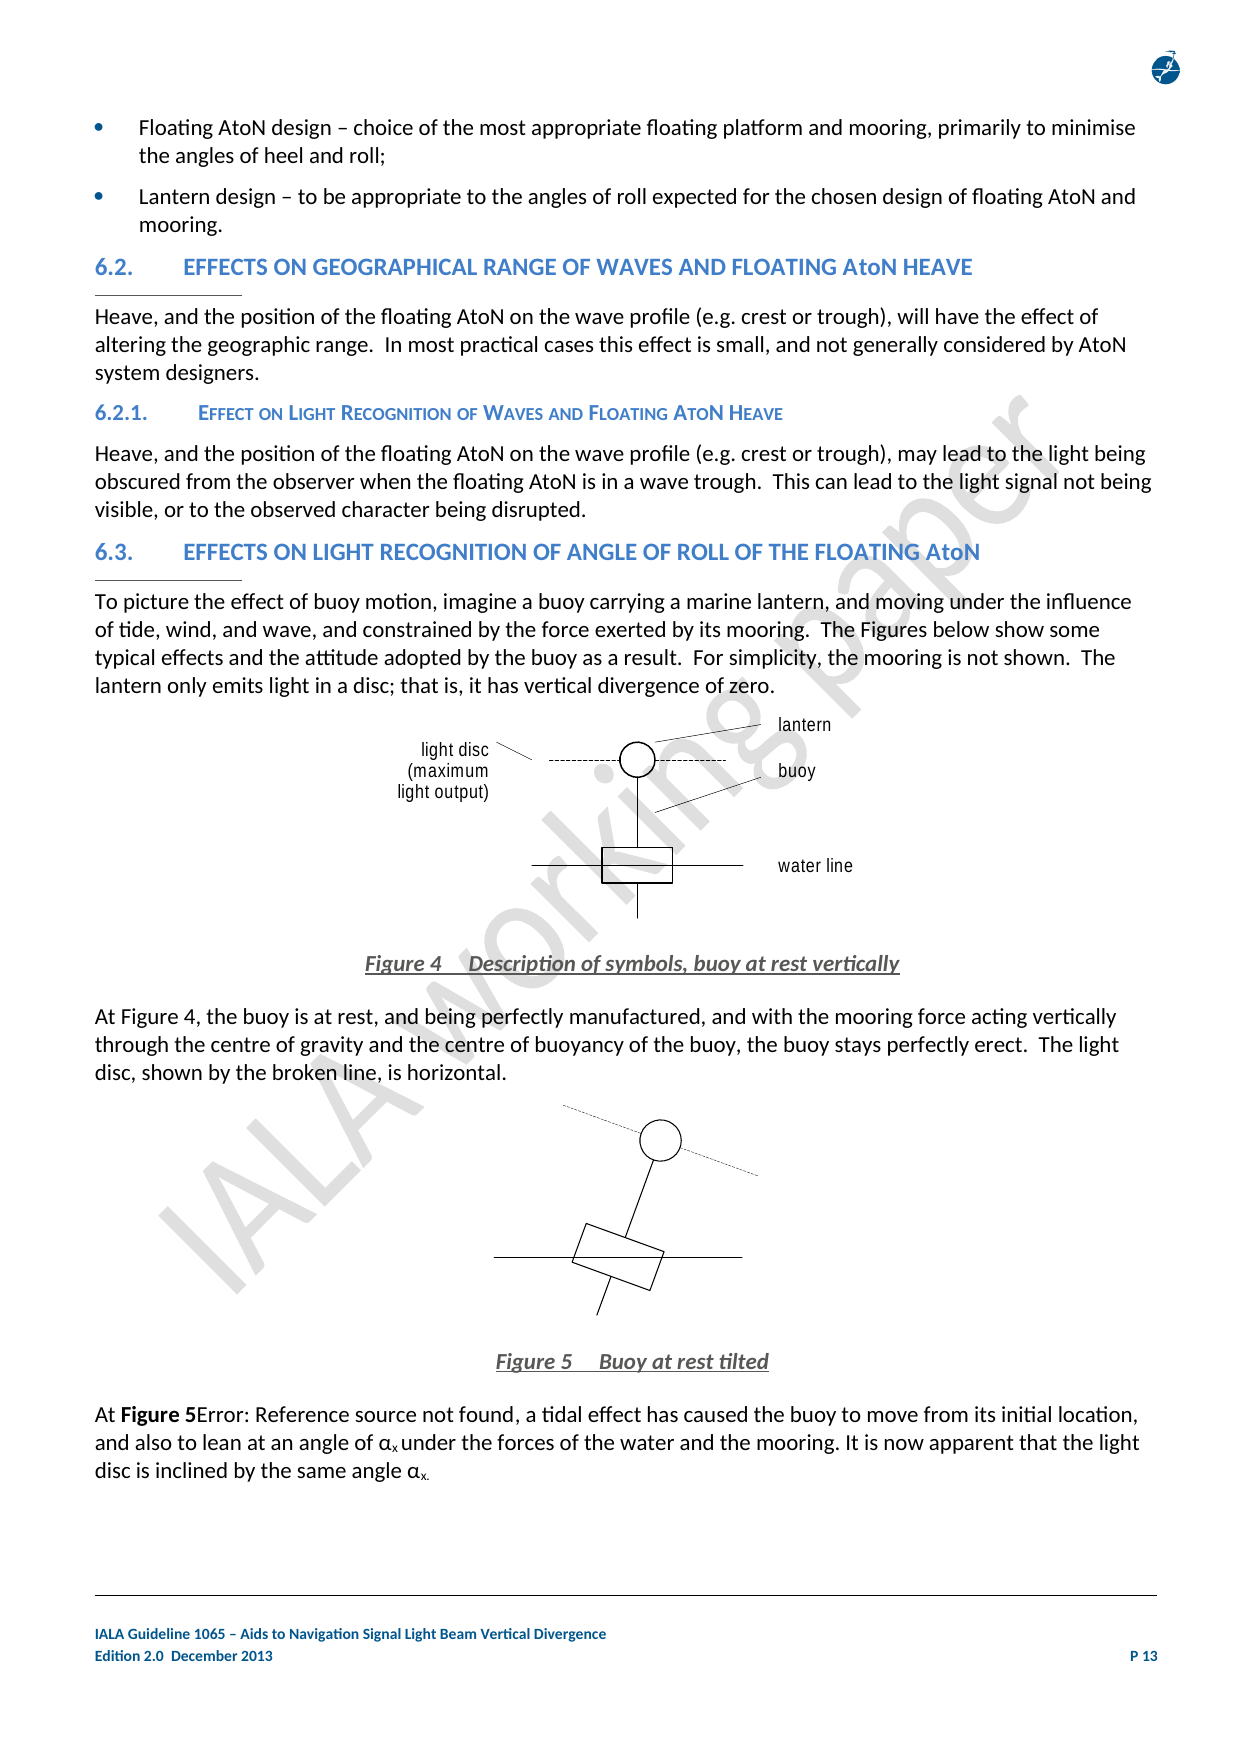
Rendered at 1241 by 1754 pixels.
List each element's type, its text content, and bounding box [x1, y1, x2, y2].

subtitle Effects on Light Recognition of Angle of Roll of the Floating AtoN [94, 536, 1157, 566]
text Heave, and the position of the floating AtoN on the wave profile (e.g. crest or trough), will have the effect of altering the geographic range. In most practical cases this effect is small, and not generally considered by AtoN system designers. [94, 302, 1157, 386]
text Floating AtoN design – choice of the most appropriate floating platform and mooring, primarily to minimise the angles of heel and roll; [94, 113, 1157, 169]
picture [1120, 0, 1239, 119]
text Description of symbols, buoy at rest vertically [109, 949, 1157, 977]
text Heave, and the position of the floating AtoN on the wave profile (e.g. crest or trough), may lead to the light being obscured from the observer when the floating AtoN is in a wave trough. This can lead to the light signal not being visible, or to the observed character being disrupted. [94, 439, 1157, 523]
text Buoy at rest tilted [109, 1347, 1157, 1375]
subtitle Effects on Geographical Range of Waves and Floating AtoN Heave [94, 251, 1157, 281]
text Lantern design – to be appropriate to the angles of roll expected for the chosen design of floating AtoN and mooring. [94, 182, 1157, 238]
text At Figure 4, the buoy is at rest, and being perfectly manufactured, and with the mooring force acting vertically through the centre of gravity and the centre of buoyancy of the buoy, the buoy stays perfectly erect. The light disc, shown by the broken line, is horizontal. [94, 1002, 1157, 1086]
text To picture the effect of buoy motion, imagine a buoy carrying a marine lantern, and moving under the influence of tide, wind, and wave, and constrained by the force exerted by its mooring. The Figures below show some typical effects and the attitude adopted by the buoy as a result. For simplicity, the mooring is not shown. The lantern only emits light in a disc; that is, it has vertical divergence of zero. [94, 587, 1157, 699]
subtitle Effect on Light Recognition of Waves and Floating AtoN Heave [94, 398, 1157, 427]
